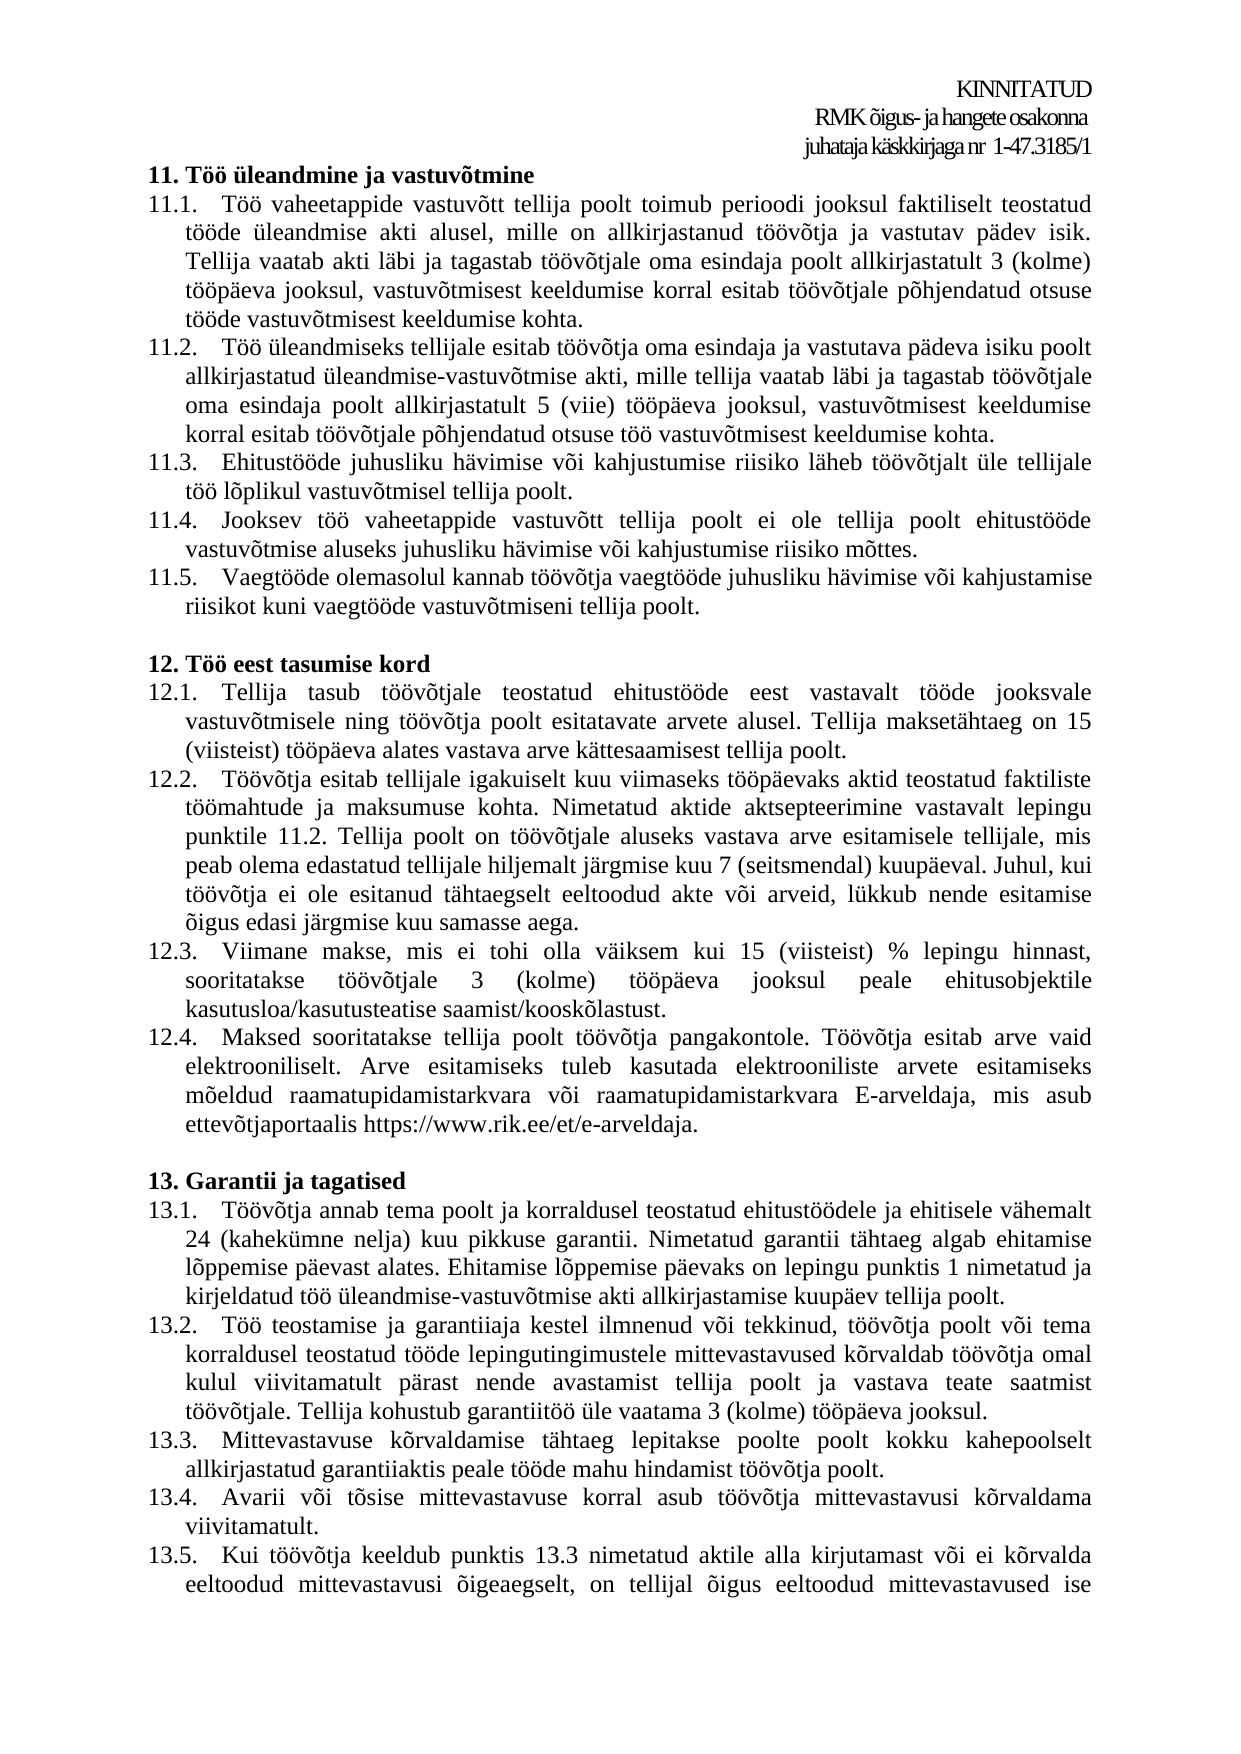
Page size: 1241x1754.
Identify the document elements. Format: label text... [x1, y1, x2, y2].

list Ehitustööde juhusliku hävimise või kahjustumise riisiko läheb töövõtjalt üle tellijale töö lõplikul vastuvõtmisel tellija poolt. [148, 447, 1093, 505]
list Töövõtja annab tema poolt ja korraldusel teostatud ehitustöödele ja ehitisele vähemalt 24 (kahekümne nelja) kuu pikkuse garantii. Nimetatud garantii tähtaeg algab ehitamise lõppemise päevast alates. Ehitamise lõppemise päevaks on lepingu punktis 1 nimetatud ja kirjeldatud töö üleandmise-vastuvõtmise akti allkirjastamise kuupäev tellija poolt. [148, 1195, 1093, 1310]
list Tellija tasub töövõtjale teostatud ehitustööde eest vastavalt tööde jooksvale vastuvõtmisele ning töövõtja poolt esitatavate arvete alusel. Tellija maksetähtaeg on 15 (viisteist) tööpäeva alates vastava arve kättesaamisest tellija poolt. [148, 677, 1093, 764]
list Töö teostamise ja garantiiaja kestel ilmnenud või tekkinud, töövõtja poolt või tema korraldusel teostatud tööde lepingutingimustele mittevastavused kõrvaldab töövõtja omal kulul viivitamatult pärast nende avastamist tellija poolt ja vastava teate saatmist töövõtjale. Tellija kohustub garantiitöö üle vaatama 3 (kolme) tööpäeva jooksul. [148, 1310, 1093, 1425]
list Vaegtööde olemasolul kannab töövõtja vaegtööde juhusliku hävimise või kahjustamise riisikot kuni vaegtööde vastuvõtmiseni tellija poolt. [148, 562, 1093, 620]
list Maksed sooritatakse tellija poolt töövõtja pangakontole. Töövõtja esitab arve vaid elektrooniliselt. Arve esitamiseks tuleb kasutada elektrooniliste arvete esitamiseks mõeldud raamatupidamistarkvara või raamatupidamistarkvara E-arveldaja, mis asub ettevõtjaportaalis https://www.rik.ee/et/e-arveldaja. [148, 1022, 1093, 1137]
list Töövõtja esitab tellijale igakuiselt kuu viimaseks tööpäevaks aktid teostatud faktiliste töömahtude ja maksumuse kohta. Nimetatud aktide aktsepteerimine vastavalt lepingu punktile 11.2. Tellija poolt on töövõtjale aluseks vastava arve esitamisele tellijale, mis peab olema edastatud tellijale hiljemalt järgmise kuu 7 (seitsmendal) kuupäeval. Juhul, kui töövõtja ei ole esitanud tähtaegselt eeltoodud akte või arveid, lükkub nende esitamise õigus edasi järgmise kuu samasse aega. [148, 764, 1093, 936]
list Mittevastavuse kõrvaldamise tähtaeg lepitakse poolte poolt kokku kahepoolselt allkirjastatud garantiiaktis peale tööde mahu hindamist töövõtja poolt. [148, 1425, 1093, 1482]
list Töö eest tasumise kord [148, 649, 1093, 677]
list Avarii või tõsise mittevastavuse korral asub töövõtja mittevastavusi kõrvaldama viivitamatult. [148, 1482, 1093, 1540]
list Garantii ja tagatised [148, 1166, 1093, 1195]
list Töö üleandmine ja vastuvõtmine [148, 160, 1093, 189]
list Jooksev töö vaheetappide vastuvõtt tellija poolt ei ole tellija poolt ehitustööde vastuvõtmise aluseks juhusliku hävimise või kahjustumise riisiko mõttes. [148, 505, 1093, 562]
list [148, 1540, 1093, 1597]
list Töö vaheetappide vastuvõtt tellija poolt toimub perioodi jooksul faktiliselt teostatud tööde üleandmise akti alusel, mille on allkirjastanud töövõtja ja vastutav pädev isik. Tellija vaatab akti läbi ja tagastab töövõtjale oma esindaja poolt allkirjastatult 3 (kolme) tööpäeva jooksul, vastuvõtmisest keeldumise korral esitab töövõtjale põhjendatud otsuse tööde vastuvõtmisest keeldumise kohta. [148, 189, 1093, 332]
list Töö üleandmiseks tellijale esitab töövõtja oma esindaja ja vastutava pädeva isiku poolt allkirjastatud üleandmise-vastuvõtmise akti, mille tellija vaatab läbi ja tagastab töövõtjale oma esindaja poolt allkirjastatult 5 (viie) tööpäeva jooksul, vastuvõtmisest keeldumise korral esitab töövõtjale põhjendatud otsuse töö vastuvõtmisest keeldumise kohta. [148, 332, 1093, 447]
list Viimane makse, mis ei tohi olla väiksem kui 15 (viisteist) % lepingu hinnast, sooritatakse töövõtjale 3 (kolme) tööpäeva jooksul peale ehitusobjektile kasutusloa/kasutusteatise saamist/kooskõlastust. [148, 936, 1093, 1022]
